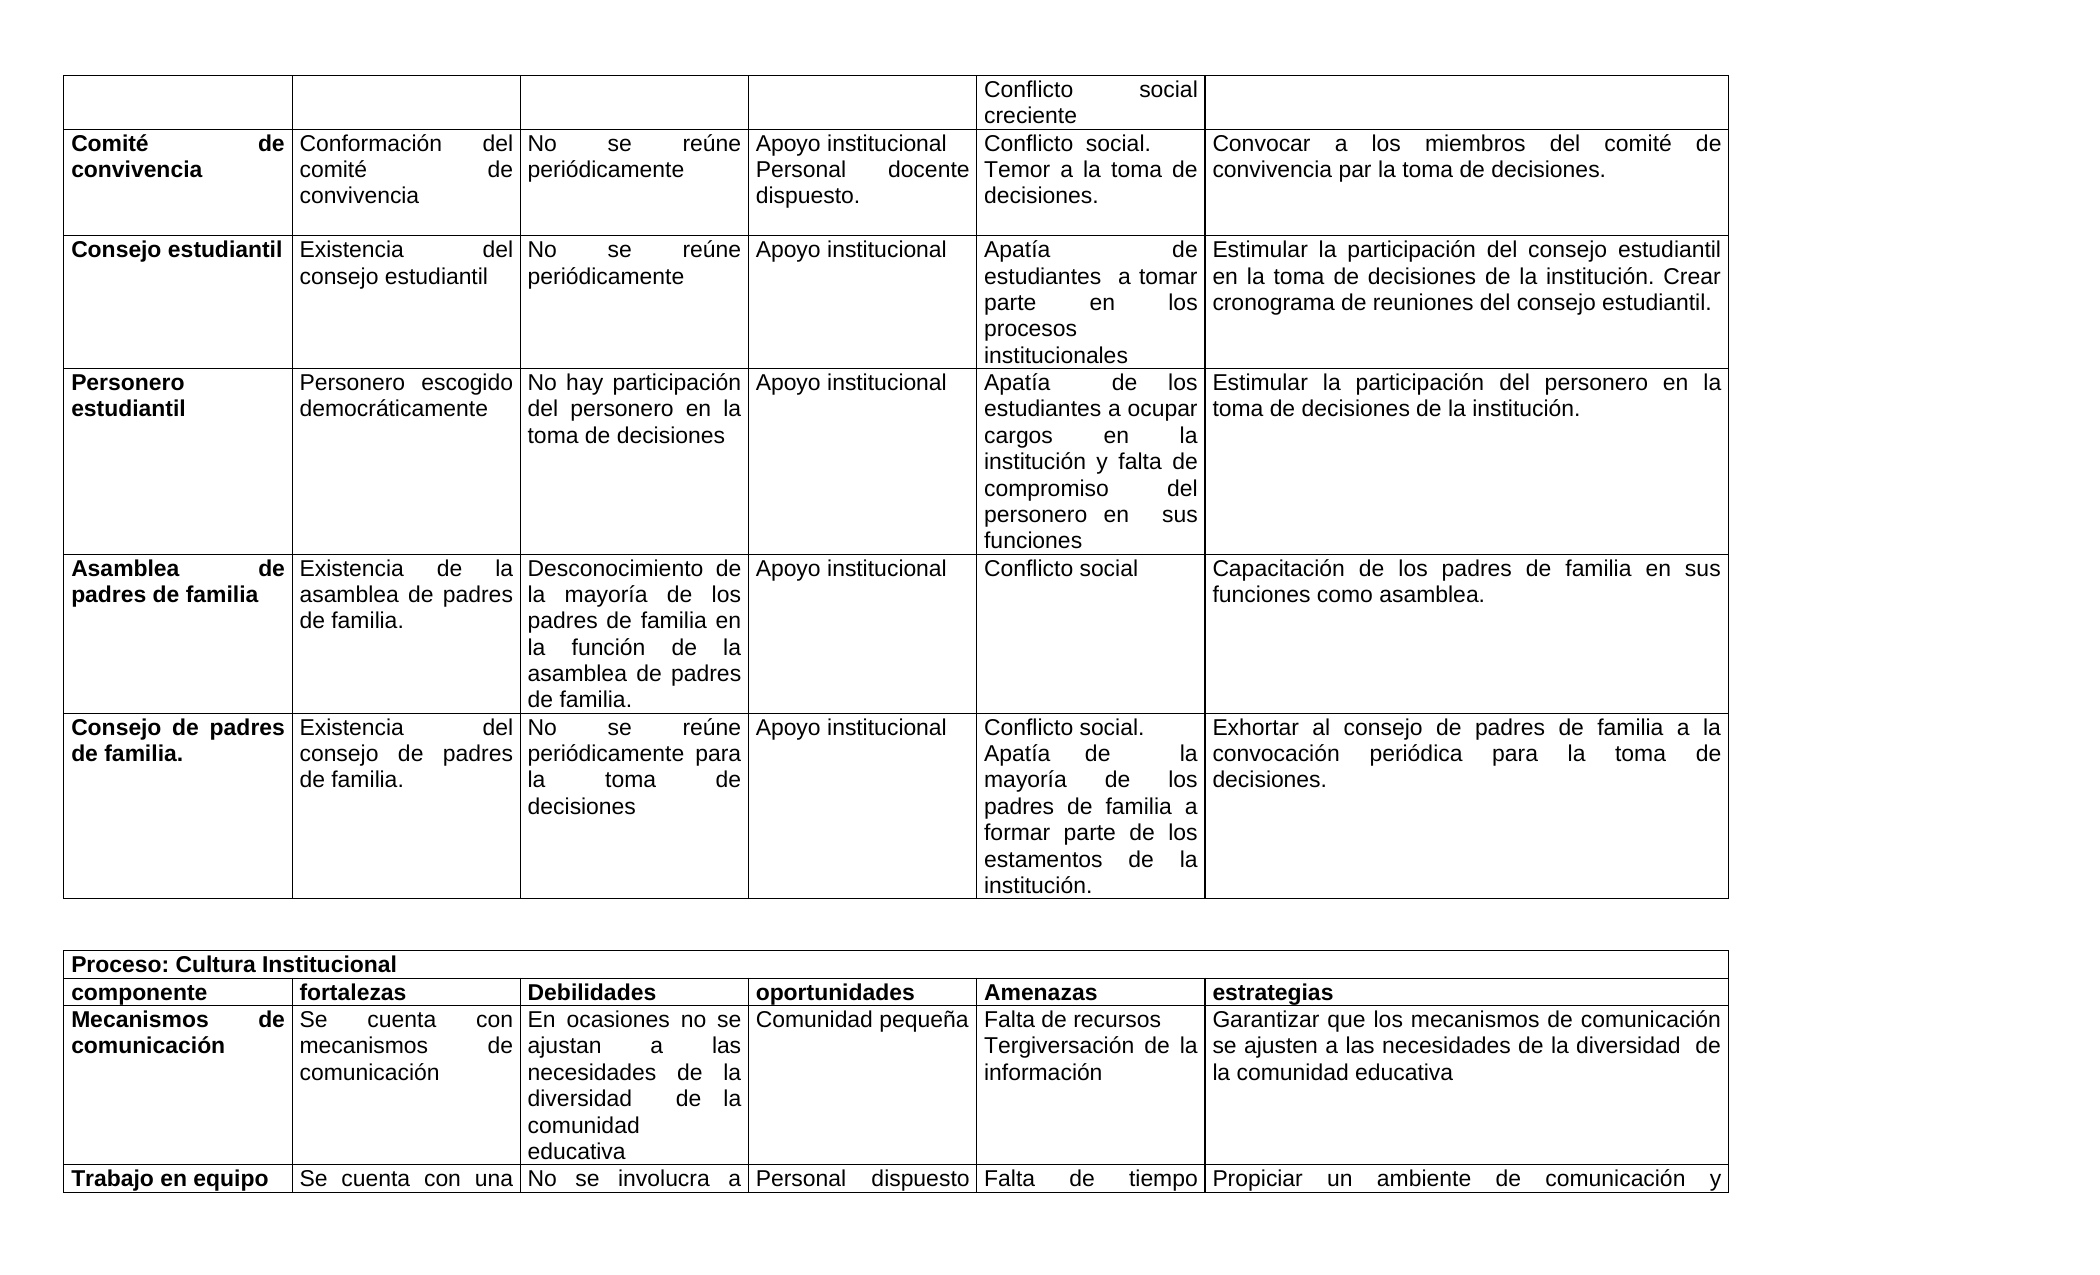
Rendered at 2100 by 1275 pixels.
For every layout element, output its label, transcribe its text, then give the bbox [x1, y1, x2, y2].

table_cell Consejo de padres de familia. [64, 714, 292, 898]
table_cell Trabajo en equipo [64, 1165, 292, 1192]
table_cell estrategias [1206, 979, 1728, 1005]
table_cell Apoyo institucional [749, 369, 976, 553]
table_cell Apoyo institucional [749, 555, 976, 713]
table_cell Estimular la participación del personero en la toma de decisiones de la institución. [1206, 369, 1728, 553]
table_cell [749, 1165, 976, 1192]
table_cell Existencia del consejo estudiantil [293, 236, 520, 368]
table_cell Asamblea de padres de familia [64, 555, 292, 713]
table_cell Conflicto social [977, 555, 1204, 713]
table_cell Capacitación de los padres de familia en sus funciones como asamblea. [1206, 555, 1728, 713]
table_cell Conflicto social. Apatía de la mayoría de los padres de familia a formar parte de los estamentos de la institución. [977, 714, 1204, 898]
table_cell fortalezas [293, 979, 520, 1005]
table_cell Apoyo institucional Personal docente dispuesto. [749, 130, 976, 235]
table_cell Exhortar al consejo de padres de familia a la convocación periódica para la toma de decisiones. [1206, 714, 1728, 898]
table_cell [1206, 1165, 1728, 1192]
table_cell Comunidad pequeña [749, 1006, 976, 1164]
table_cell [521, 76, 748, 129]
table_cell Desconocimiento de la mayoría de los padres de familia en la función de la asamblea de padres de familia. [521, 555, 748, 713]
table_cell Estimular la participación del consejo estudiantil en la toma de decisiones de la institución. Crear cronograma de reuniones del consejo estudiantil. [1206, 236, 1728, 368]
table_cell Garantizar que los mecanismos de comunicación se ajusten a las necesidades de la diversidad de la comunidad educativa [1206, 1006, 1728, 1164]
table_cell Apatía de los estudiantes a ocupar cargos en la institución y falta de compromiso del personero en sus funciones [977, 369, 1204, 553]
table_cell No hay participación del personero en la toma de decisiones [521, 369, 748, 553]
table_cell Personero estudiantil [64, 369, 292, 553]
table_cell Existencia de la asamblea de padres de familia. [293, 555, 520, 713]
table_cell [977, 76, 1204, 129]
table_cell Comité de convivencia [64, 130, 292, 235]
table_cell Falta de recursos Tergiversación de la información [977, 1006, 1204, 1164]
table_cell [1206, 76, 1728, 129]
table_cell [293, 1165, 520, 1192]
table_cell Apatía de estudiantes a tomar parte en los procesos institucionales [977, 236, 1204, 368]
table_cell No se reúne periódicamente para la toma de decisiones [521, 714, 748, 898]
table_cell Consejo estudiantil [64, 236, 292, 368]
table_header Proceso: Cultura Institucional [64, 951, 1728, 978]
table_cell Personero escogido democráticamente [293, 369, 520, 553]
table_cell Convocar a los miembros del comité de convivencia par la toma de decisiones. [1206, 130, 1728, 235]
table_cell Apoyo institucional [749, 236, 976, 368]
table_cell Debilidades [521, 979, 748, 1005]
table_cell No se reúne periódicamente [521, 130, 748, 235]
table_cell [521, 1165, 748, 1192]
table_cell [293, 76, 520, 129]
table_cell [977, 1165, 1204, 1192]
table_cell componente [64, 979, 292, 1005]
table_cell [64, 76, 292, 129]
table_cell Mecanismos de comunicación [64, 1006, 292, 1164]
table_cell En ocasiones no se ajustan a las necesidades de la diversidad de la comunidad educativa [521, 1006, 748, 1164]
table_cell Existencia del consejo de padres de familia. [293, 714, 520, 898]
table_cell Amenazas [977, 979, 1204, 1005]
table_cell Conformación del comité de convivencia [293, 130, 520, 235]
table_cell oportunidades [749, 979, 976, 1005]
table_cell No se reúne periódicamente [521, 236, 748, 368]
table_cell Apoyo institucional [749, 714, 976, 898]
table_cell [749, 76, 976, 129]
table_cell Conflicto social. Temor a la toma de decisiones. [977, 130, 1204, 235]
table_cell Se cuenta con mecanismos de comunicación [293, 1006, 520, 1164]
